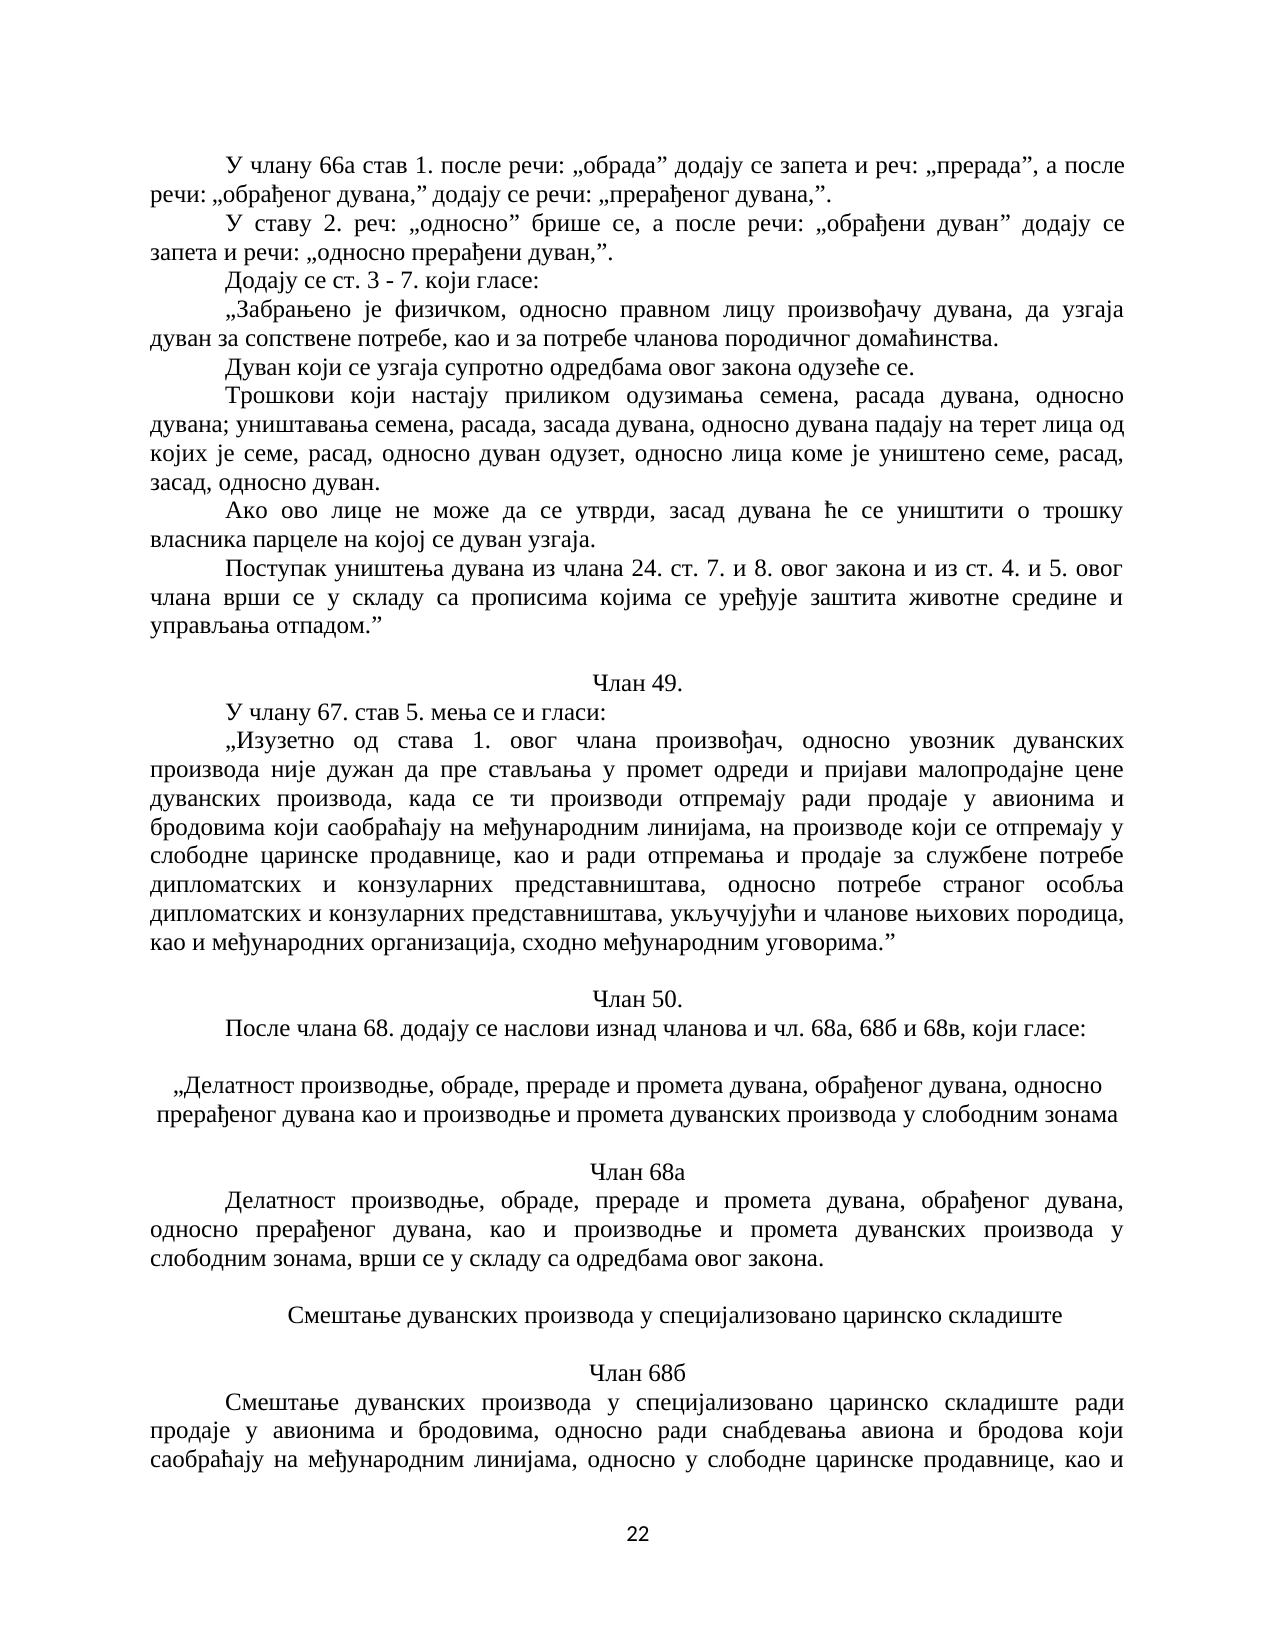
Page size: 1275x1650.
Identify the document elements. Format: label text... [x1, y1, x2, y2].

text Члан 68а [150, 1157, 1125, 1185]
text Смештање дуванских производа у специјализовано царинско складиште [150, 1300, 1125, 1329]
text „Забрањено је физичком, односно правном лицу произвођачу дувана, да узгаја дуван за сопствене потребе, као и за потребе чланова породичног домаћинства. [150, 294, 1125, 352]
text „Изузетно од става 1. овог члана произвођач, односно увозник дуванских производа није дужан да пре стављања у промет одреди и пријави малопродајне цене дуванских производа, када се ти производи отпремају ради продаје у авионима и бродовима који саобраћају на међународним линијама, на производе који се отпремају у слободне царинске продавнице, као и ради отпремања и продаје за службене потребе дипломатских и конзуларних представништава, односно потребе страног особља дипломатских и конзуларних представништава, укључујући и чланове њихових породица, као и међународних организација, сходно међународним уговорима.” [150, 725, 1125, 955]
text Члан 68б [150, 1358, 1125, 1387]
text У члану 67. став 5. мења се и гласи: [150, 697, 1125, 725]
text Члан 50. [150, 984, 1125, 1013]
text Делатност производње, обраде, прераде и промета дувана, обрађеног дувана, односно прерађеног дувана, као и производње и промета дуванских производа у слободним зонама, врши се у складу са одредбама овог закона. [150, 1185, 1125, 1272]
text Дуван који се узгаја супротно одредбама овог закона одузеће се. [150, 352, 1125, 380]
text Додају се ст. 3 - 7. који гласе: [150, 265, 1125, 294]
text После члана 68. додају се наслови изнад чланова и чл. 68а, 68б и 68в, који гласе: [150, 1013, 1125, 1042]
text Трошкови који настају приликом одузимања семена, расада дувана, односно дувана; уништавања семена, расада, засада дувана, односно дувана падају на терет лица од којих је семе, расад, односно дуван одузет, односно лица коме је уништено семе, расад, засад, односно дуван. [150, 380, 1125, 495]
text У ставу 2. реч: „односно” брише се, а после речи: „обрађени дуван” додају се запета и речи: „односно прерађени дуван,”. [150, 208, 1125, 265]
text Поступак уништења дувана из члана 24. ст. 7. и 8. овог закона и из ст. 4. и 5. овог члана врши се у складу са прописима којима се уређује заштита животне средине и управљања отпадом.” [150, 553, 1125, 639]
text „Делатност производње, обраде, прераде и промета дувана, обрађеног дувана, односно прерађеног дувана као и производње и промета дуванских производа у слободним зонама [150, 1070, 1125, 1128]
text Члан 49. [150, 668, 1125, 697]
text Ако ово лице не може да се утврди, засад дувана ће се уништити о трошку власника парцеле на којој се дуван узгаја. [150, 495, 1125, 553]
text У члану 66а став 1. после речи: „обрада” додају се запета и реч: „прерада”, а после речи: „обрађеног дувана,” додају се речи: „прерађеног дувана,”. [150, 150, 1125, 208]
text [150, 1387, 1125, 1473]
